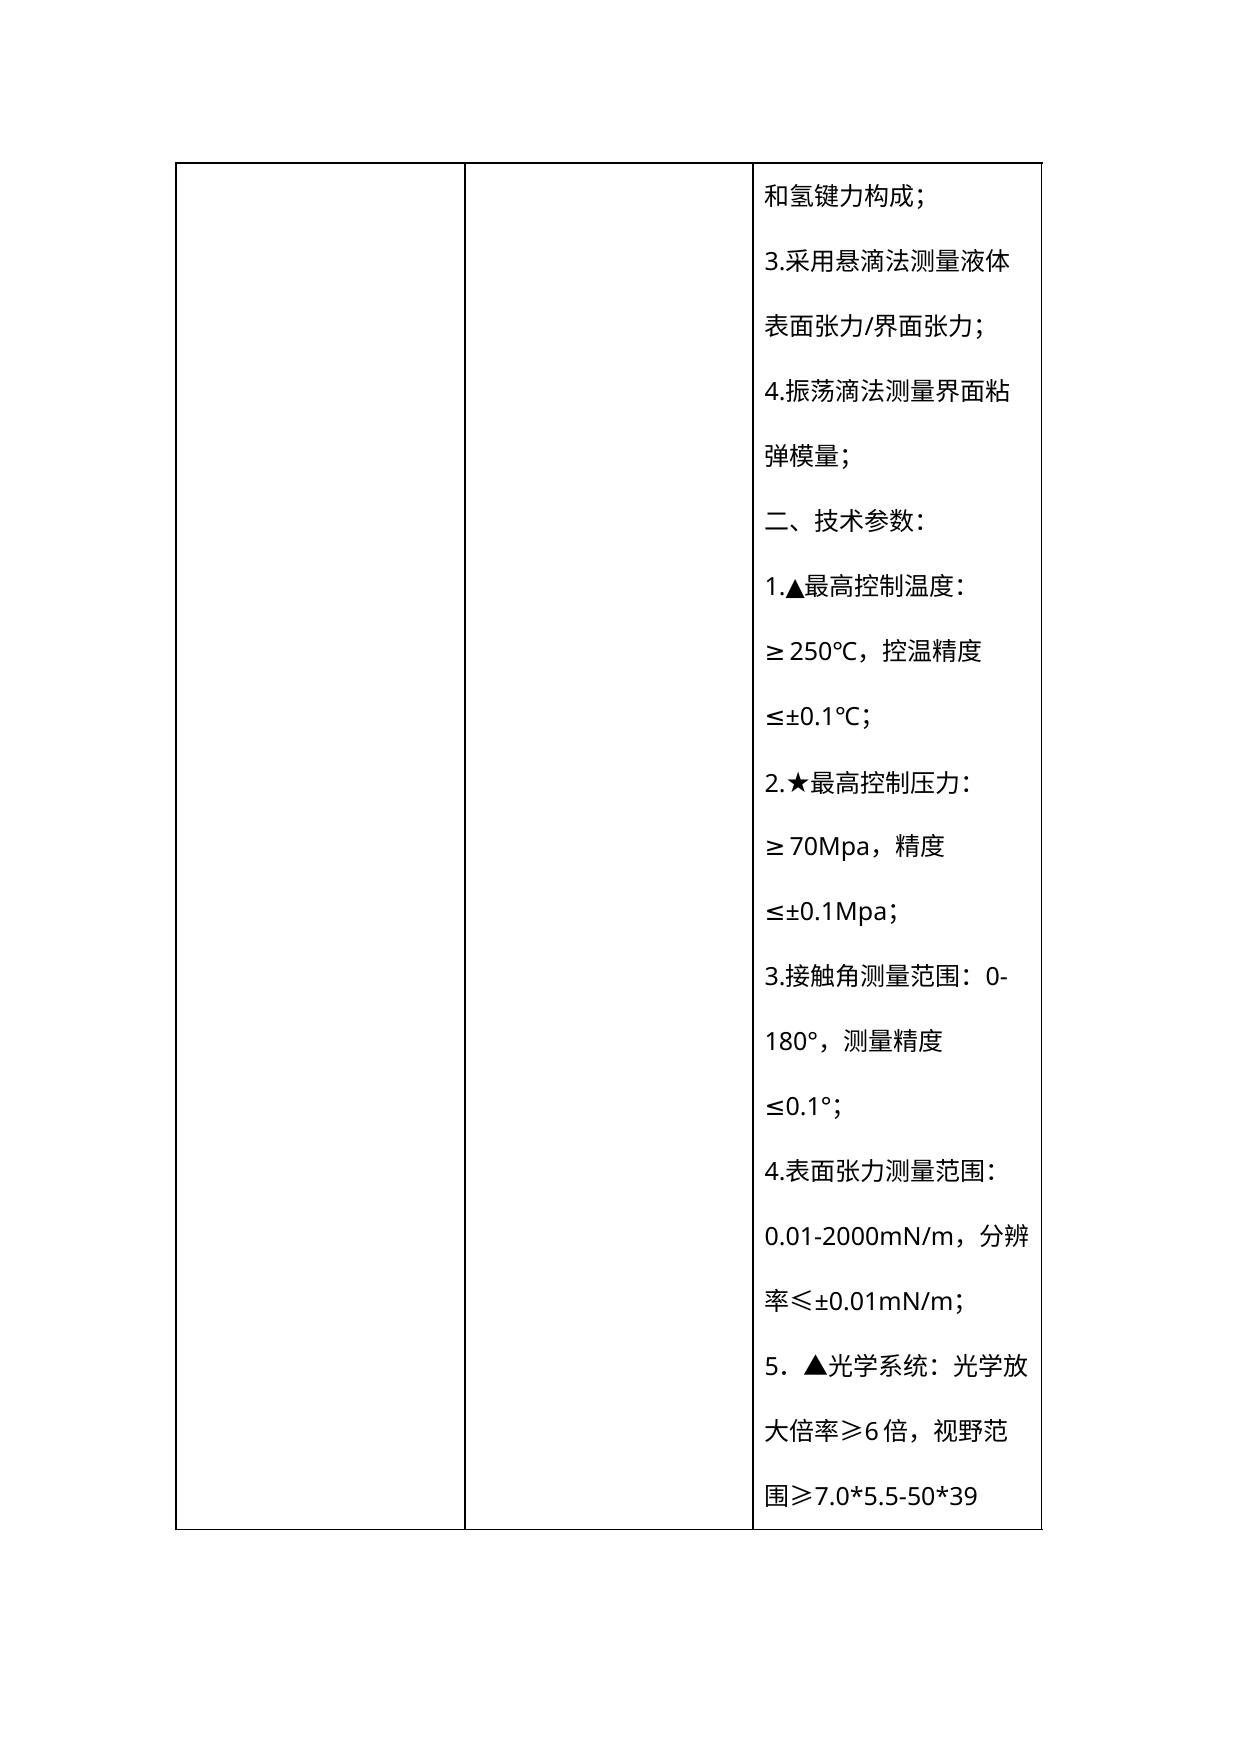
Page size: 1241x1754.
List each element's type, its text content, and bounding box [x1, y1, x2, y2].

table_cell 1 [177, 164, 464, 1528]
table_cell [466, 164, 752, 1528]
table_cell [754, 164, 1041, 1528]
